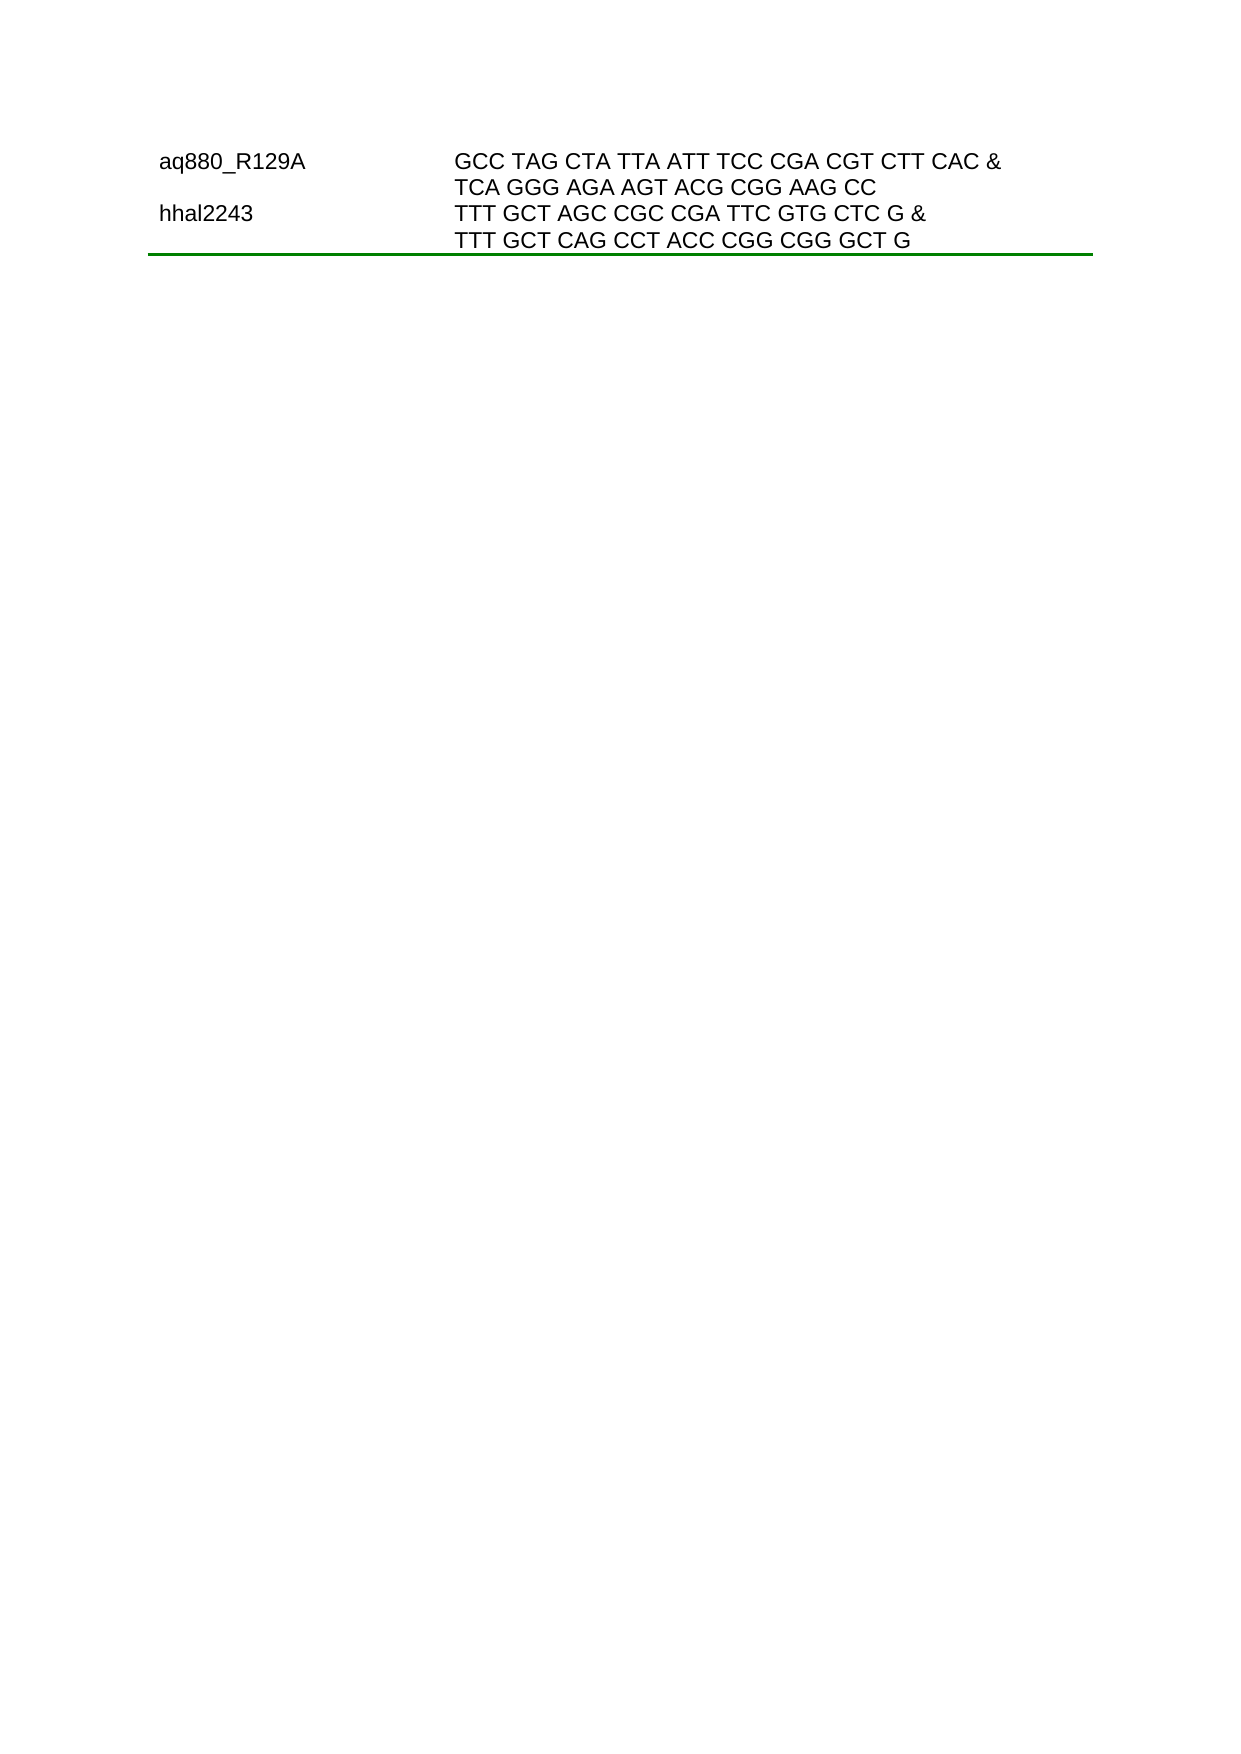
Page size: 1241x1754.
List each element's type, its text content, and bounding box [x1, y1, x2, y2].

table_cell hhal2243 [148, 200, 443, 253]
table_cell TTT GCT AGC CGC CGA TTC GTG CTC G & TTT GCT CAG CCT ACC CGG CGG GCT G [443, 200, 1093, 253]
table_cell GCC TAG CTA TTA ATT TCC CGA CGT CTT CAC & TCA GGG AGA AGT ACG CGG AAG CC [443, 148, 1093, 200]
table_cell aq880_R129A [148, 148, 443, 200]
